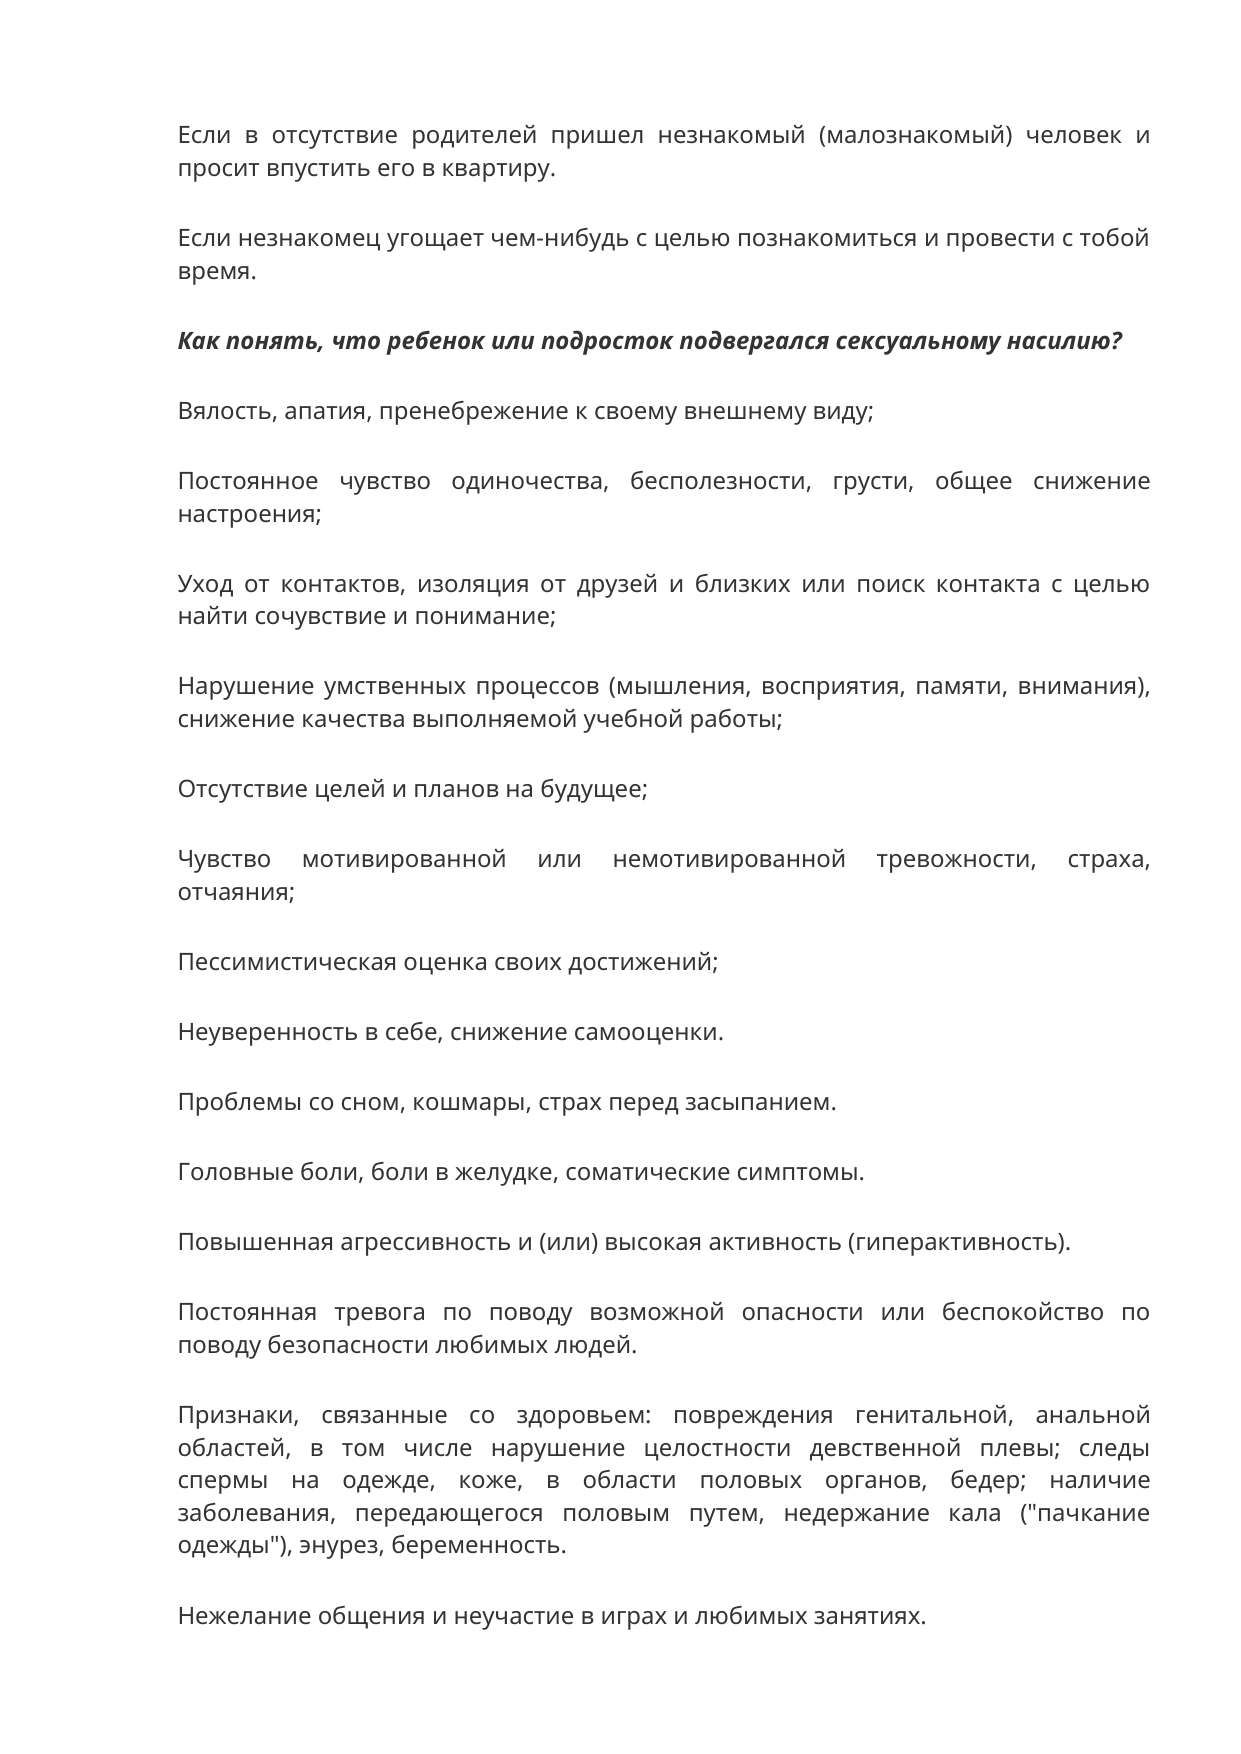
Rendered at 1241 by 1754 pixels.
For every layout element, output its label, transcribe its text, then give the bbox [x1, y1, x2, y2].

text Постоянная тревога по поводу возможной опасности или беспокойство по поводу безопасности любимых людей. [177, 1295, 1152, 1360]
text Как понять, что ребенок или подросток подвергался сексуальному насилию? [177, 323, 1152, 356]
text Головные боли, боли в желудке, соматические симптомы. [177, 1155, 1152, 1188]
text Вялость, апатия, пренебрежение к своему внешнему виду; [177, 394, 1152, 426]
text Отсутствие целей и планов на будущее; [177, 772, 1152, 804]
text Чувство мотивированной или немотивированной тревожности, страха, отчаяния; [177, 842, 1152, 907]
text Неуверенность в себе, снижение самооценки. [177, 1015, 1152, 1047]
text Нарушение умственных процессов (мышления, восприятия, памяти, внимания), снижение качества выполняемой учебной работы; [177, 669, 1152, 734]
text Постоянное чувство одиночества, бесполезности, грусти, общее снижение настроения; [177, 464, 1152, 529]
text Если незнакомец угощает чем-нибудь с целью познакомиться и провести с тобой время. [177, 221, 1152, 286]
text Если в отсутствие родителей пришел незнакомый (малознакомый) человек и просит впустить его в квартиру. [177, 118, 1152, 183]
text Нежелание общения и неучастие в играх и любимых занятиях. [177, 1598, 1152, 1631]
text Проблемы со сном, кошмары, страх перед засыпанием. [177, 1085, 1152, 1117]
text Уход от контактов, изоляция от друзей и близких или поиск контакта с целью найти сочувствие и понимание; [177, 566, 1152, 632]
text Повышенная агрессивность и (или) высокая активность (гиперактивность). [177, 1225, 1152, 1258]
text Пессимистическая оценка своих достижений; [177, 945, 1152, 977]
text Признаки, связанные со здоровьем: повреждения генитальной, анальной областей, в том числе нарушение целостности девственной плевы; следы спермы на одежде, коже, в области половых органов, бедер; наличие заболевания, передающегося половым путем, недержание кала ("пачкание одежды"), энурез, беременность. [177, 1398, 1152, 1561]
